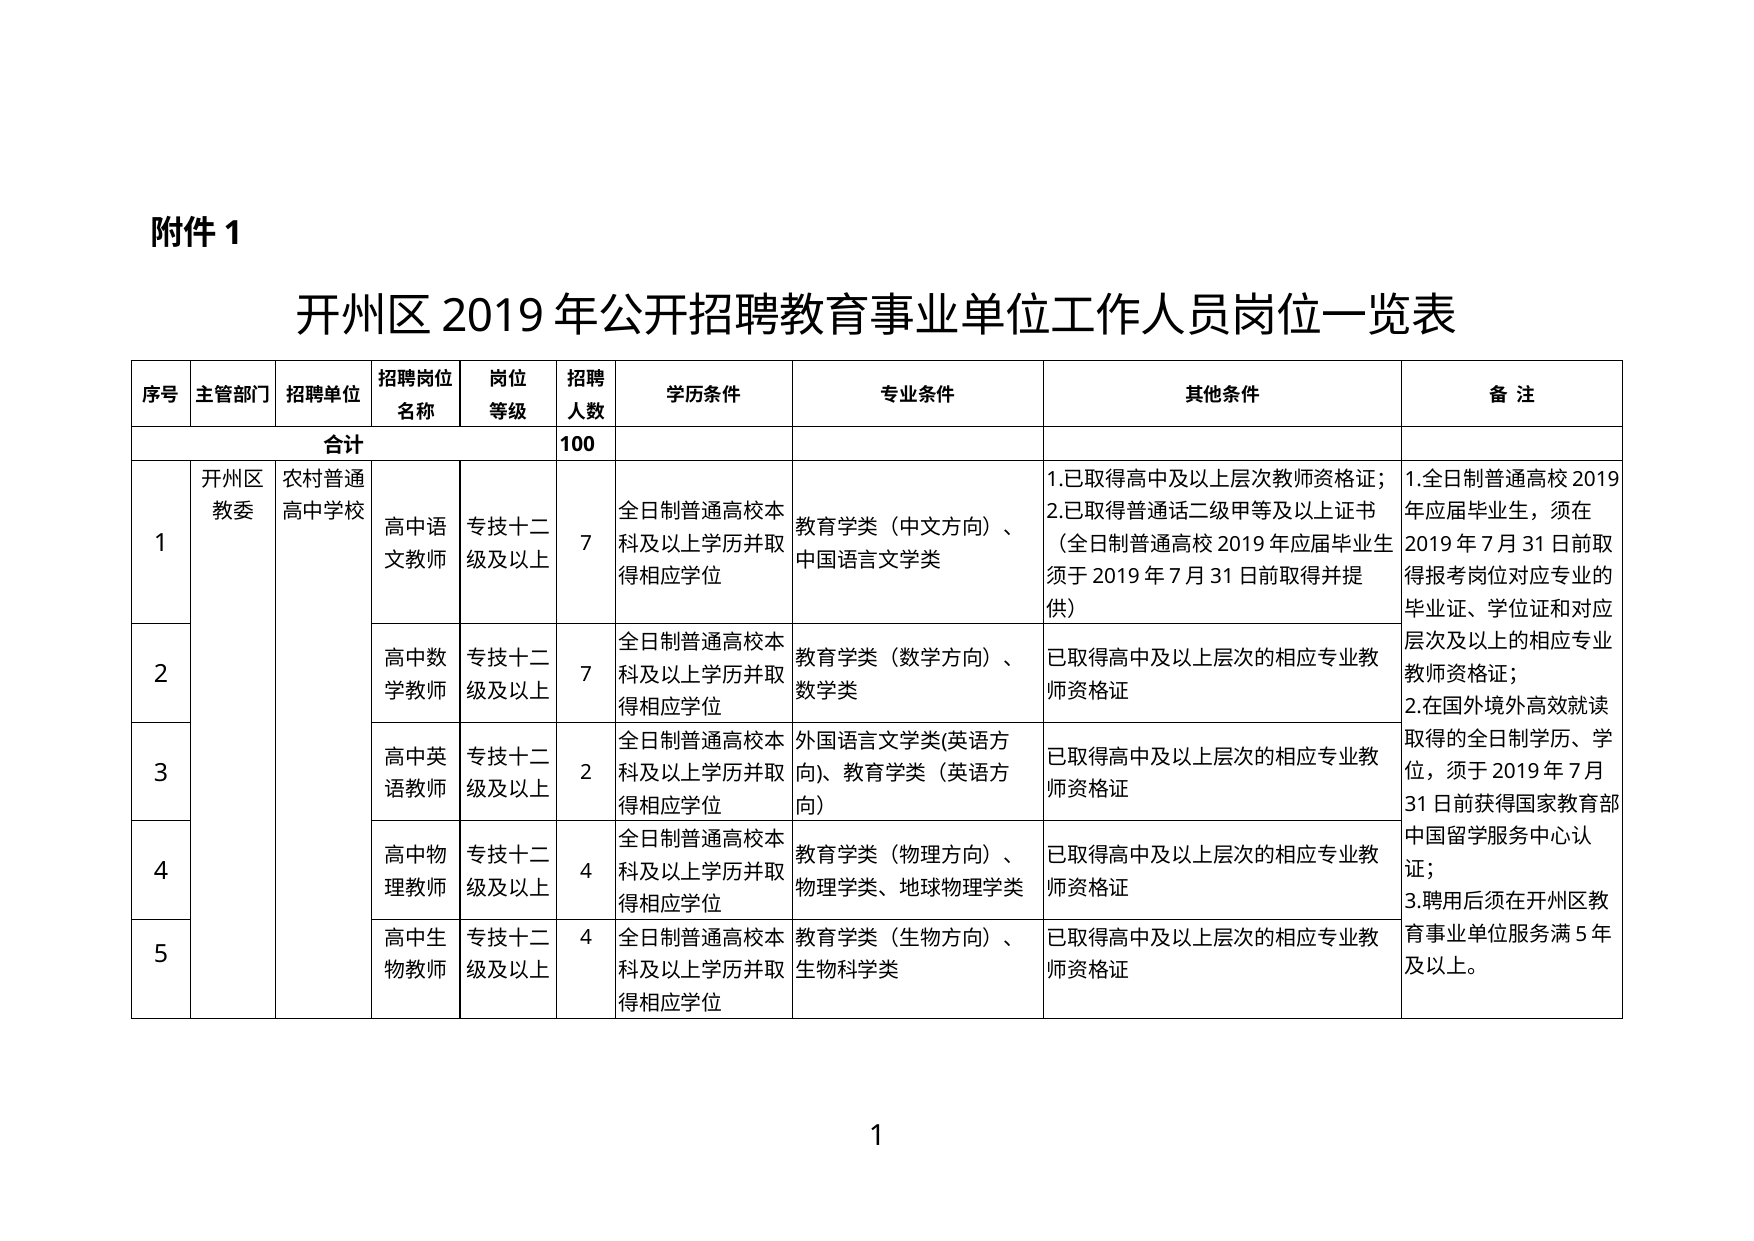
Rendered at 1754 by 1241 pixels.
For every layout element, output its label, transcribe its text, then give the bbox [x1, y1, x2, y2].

table_cell 高中英语教师 [372, 723, 459, 820]
table_cell 1.已取得高中及以上层次教师资格证； 2.已取得普通话二级甲等及以上证书（全日制普通高校2019年应届毕业生须于2019年7月31日前取得并提供） [1044, 461, 1401, 623]
table_cell 4 [557, 821, 615, 919]
table_cell 100 [557, 427, 615, 460]
table_cell 高中语文教师 [372, 461, 459, 623]
text 开州区2019年公开招聘教育事业单位工作人员岗位一览表 [150, 263, 1604, 360]
table_cell 教育学类（生物方向）、生物科学类 [793, 920, 1043, 1017]
table_cell 2 [132, 624, 190, 722]
table_cell 4 [132, 821, 190, 919]
table_cell 已取得高中及以上层次的相应专业教师资格证 [1044, 821, 1401, 919]
table_cell 已取得高中及以上层次的相应专业教师资格证 [1044, 920, 1401, 1017]
table_header 专业条件 [793, 361, 1043, 426]
table_cell 全日制普通高校本科及以上学历并取得相应学位 [616, 461, 792, 623]
table_cell [616, 427, 792, 460]
table_cell 1.全日制普通高校2019年应届毕业生，须在2019年7月31日前取得报考岗位对应专业的毕业证、学位证和对应层次及以上的相应专业教师资格证； 2.在国外境外高效就读取得的全日制学历、学位，须于2019年7月31日前获得国家教育部中国留学服务中心认证； 3.聘用后须在开州区教育事业单位服务满5年及以上。 [1402, 461, 1622, 1017]
table_cell 专技十二级及以上 [461, 624, 556, 722]
table_cell 专技十二级及以上 [461, 821, 556, 919]
table_cell 7 [557, 624, 615, 722]
table_header 岗位 等级 [461, 361, 556, 426]
table_cell 全日制普通高校本科及以上学历并取得相应学位 [616, 723, 792, 820]
table_header 主管部门 [191, 361, 275, 426]
table_cell 专技十二级及以上 [461, 920, 556, 1017]
table_cell 2 [557, 723, 615, 820]
table_cell 全日制普通高校本科及以上学历并取得相应学位 [616, 920, 792, 1017]
table_header 其他条件 [1044, 361, 1401, 426]
table_cell 7 [557, 461, 615, 623]
table_cell 全日制普通高校本科及以上学历并取得相应学位 [616, 624, 792, 722]
table_cell [793, 427, 1043, 460]
table_cell 1 [132, 461, 190, 623]
table_cell 外国语言文学类(英语方向)、教育学类（英语方向） [793, 723, 1043, 820]
table_header 学历条件 [616, 361, 792, 426]
table_cell 已取得高中及以上层次的相应专业教师资格证 [1044, 624, 1401, 722]
table_cell 高中物理教师 [372, 821, 459, 919]
table_cell 高中生物教师 [372, 920, 459, 1017]
table_cell 合计 [132, 427, 556, 460]
table_header 招聘 人数 [557, 361, 615, 426]
table_cell 农村普通高中学校 [276, 461, 371, 1017]
table_cell 已取得高中及以上层次的相应专业教师资格证 [1044, 723, 1401, 820]
table_cell 5 [132, 920, 190, 1017]
table_cell 全日制普通高校本科及以上学历并取得相应学位 [616, 821, 792, 919]
table_cell 教育学类（中文方向）、中国语言文学类 [793, 461, 1043, 623]
table_cell 专技十二级及以上 [461, 723, 556, 820]
table_cell 教育学类（数学方向）、数学类 [793, 624, 1043, 722]
table_cell 专技十二级及以上 [461, 461, 556, 623]
table_cell 教育学类（物理方向）、物理学类、地球物理学类 [793, 821, 1043, 919]
text 附件1 [150, 198, 1604, 263]
table_header 招聘岗位名称 [372, 361, 459, 426]
table_cell 4 [557, 920, 615, 1017]
table_header 序号 [132, 361, 190, 426]
table_cell [1402, 427, 1622, 460]
table_cell 3 [132, 723, 190, 820]
table_header 招聘单位 [276, 361, 371, 426]
table_cell 开州区教委 [191, 461, 275, 1017]
table_header 备 注 [1402, 361, 1622, 426]
table_cell [1044, 427, 1401, 460]
table_cell 高中数学教师 [372, 624, 459, 722]
